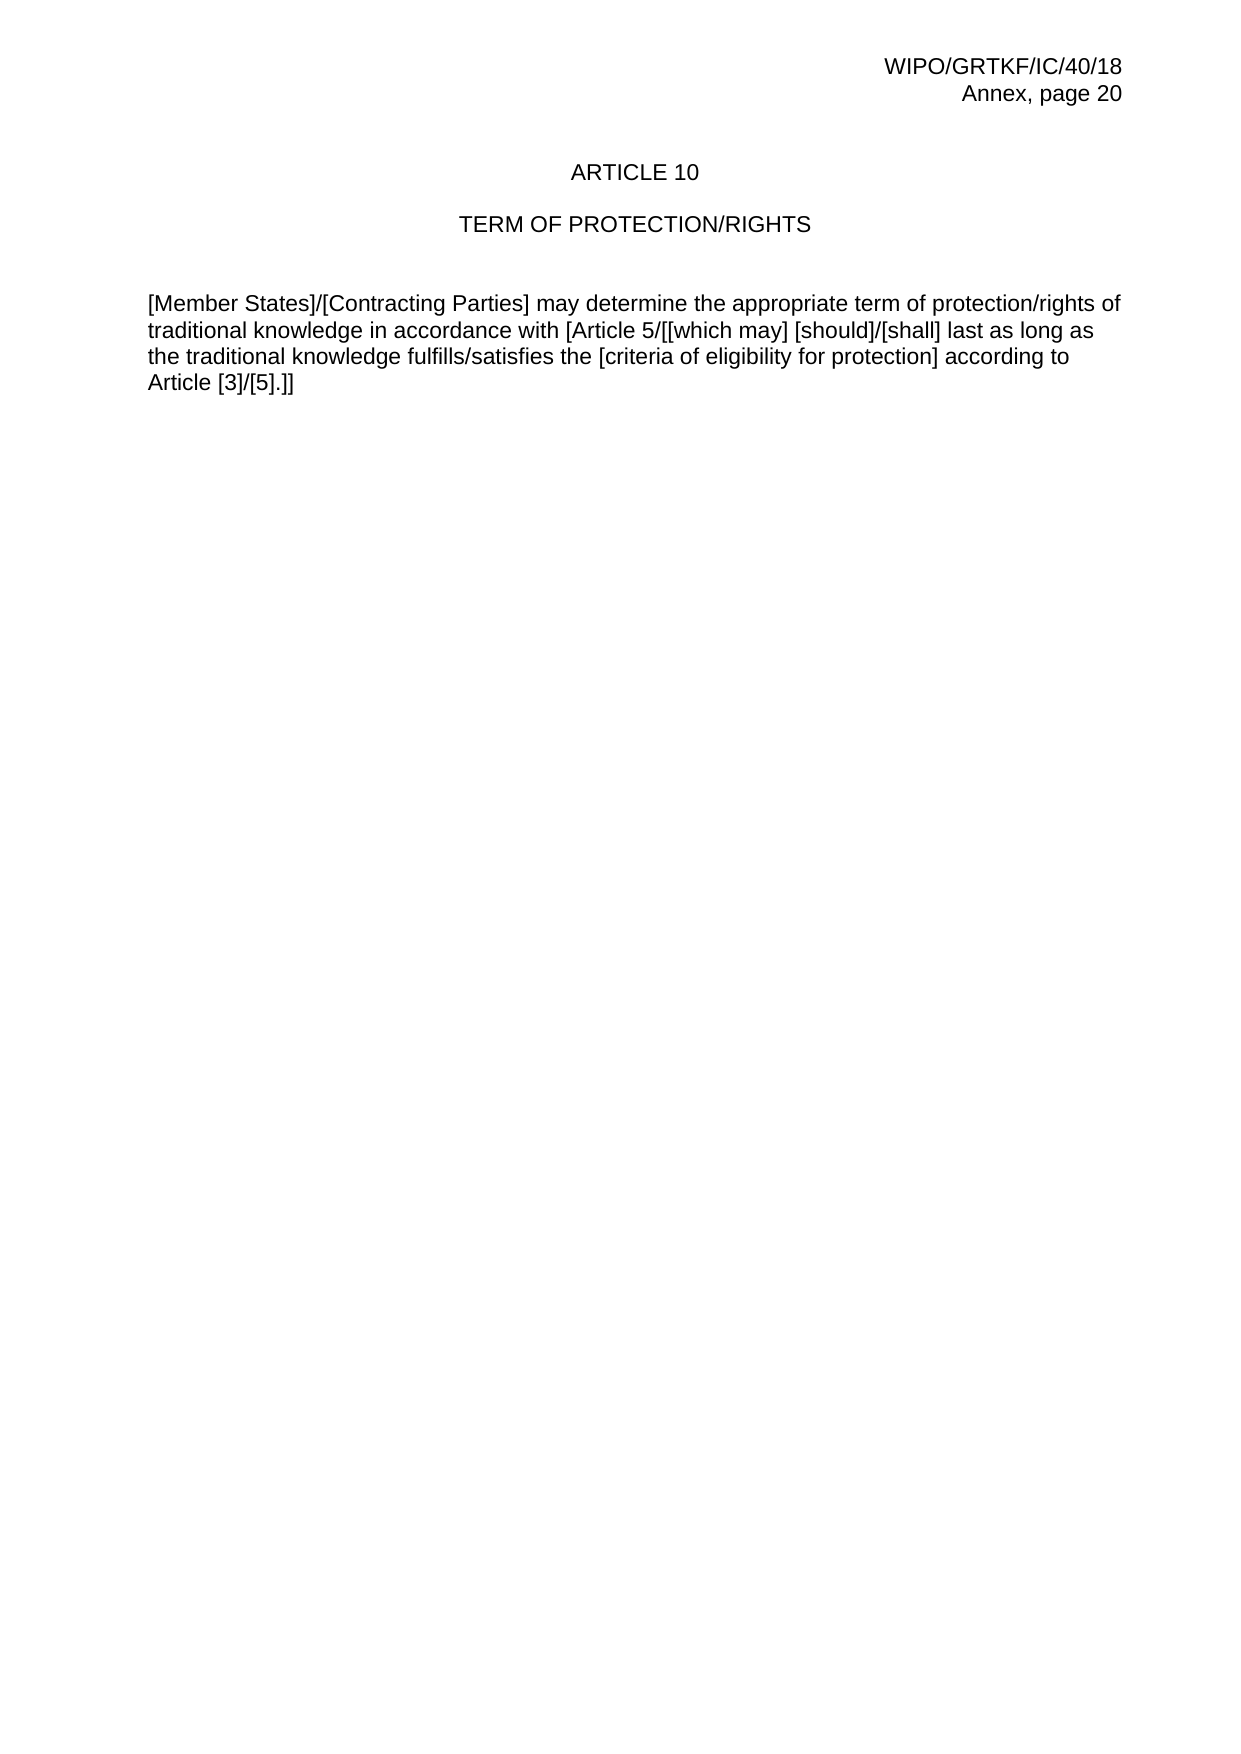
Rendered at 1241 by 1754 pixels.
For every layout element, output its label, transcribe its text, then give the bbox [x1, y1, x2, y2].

text TERM OF PROTECTION/RIGHTS [148, 211, 1122, 238]
text ARTICLE 10 [148, 158, 1122, 185]
text [Member States]/[Contracting Parties] may determine the appropriate term of protection/rights of traditional knowledge in accordance with [Article 5/[[which may] [should]/[shall] last as long as the traditional knowledge fulfills/satisfies the [criteria of eligibility for protection] according to Article [3]/[5].]] [148, 290, 1122, 396]
